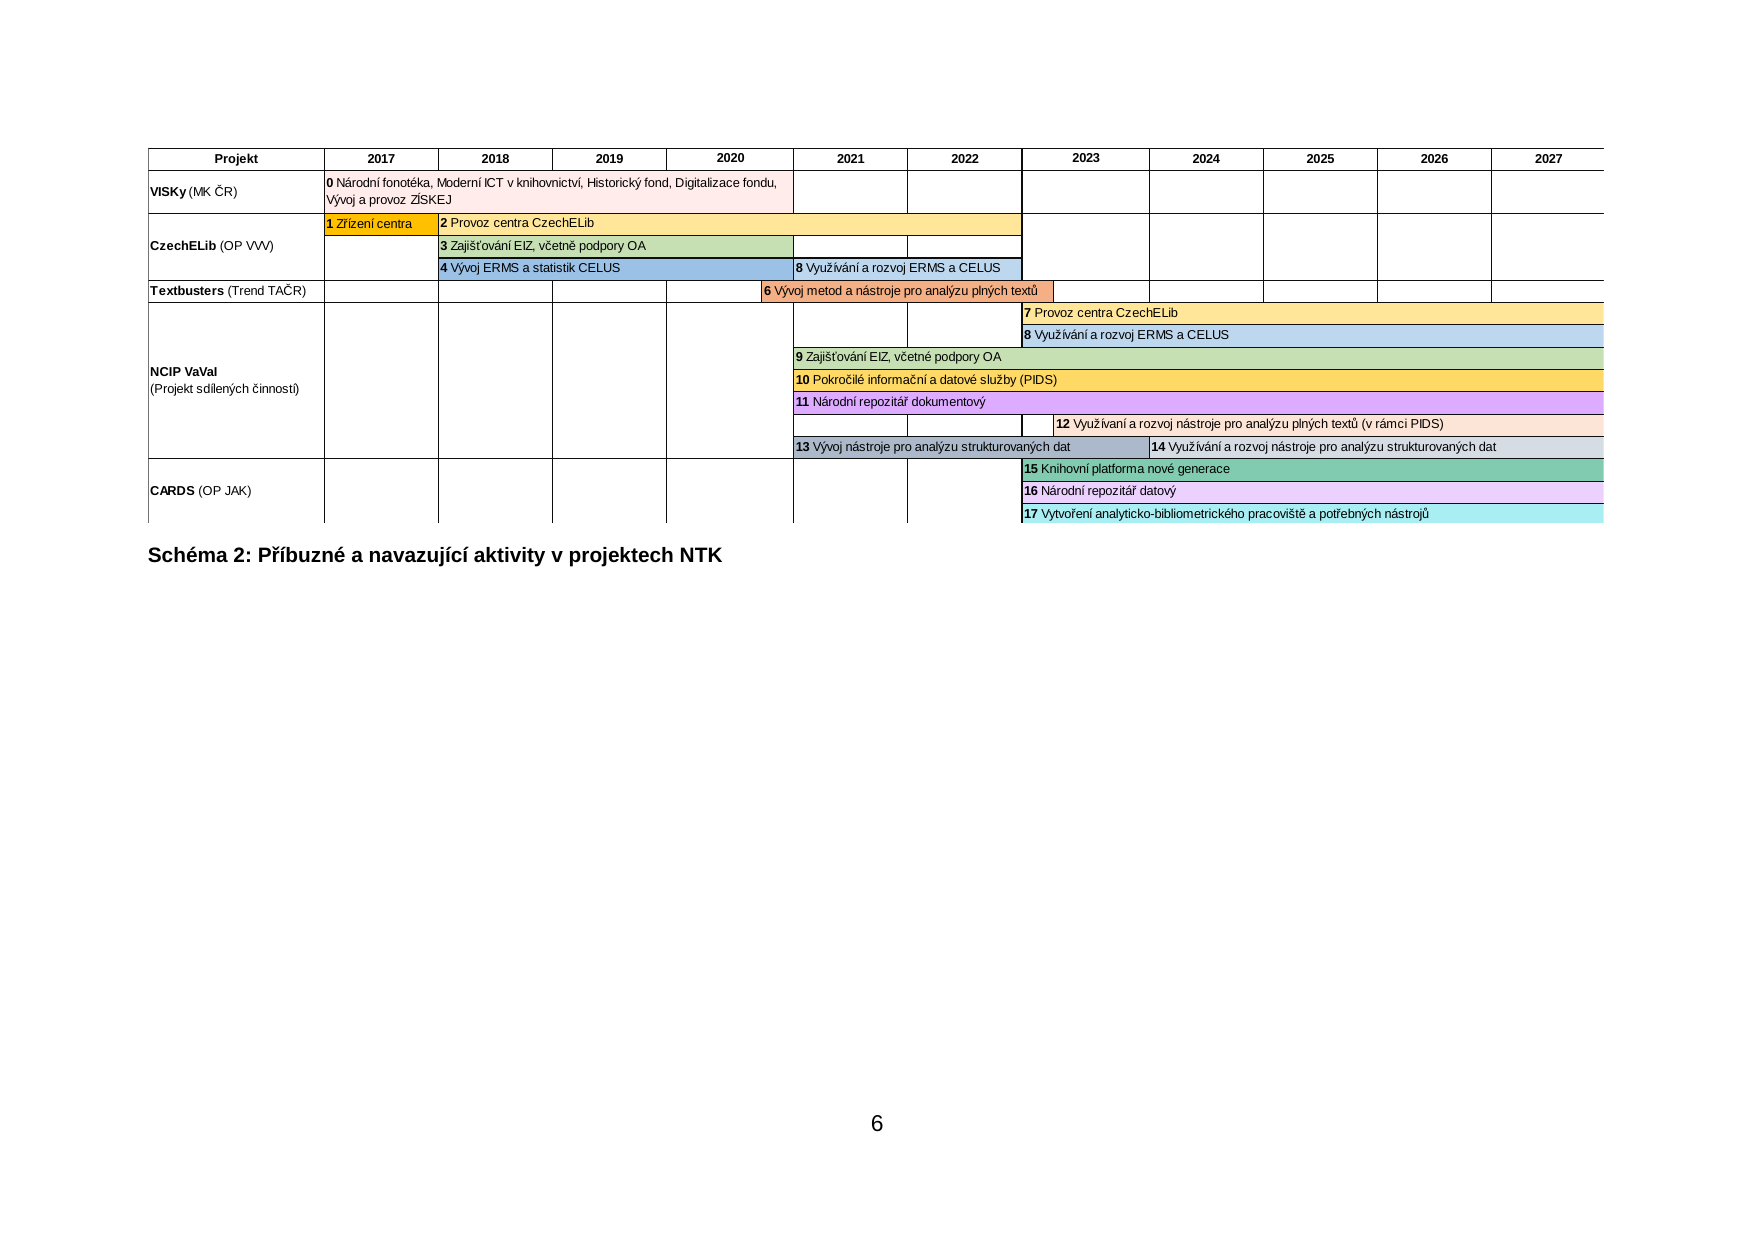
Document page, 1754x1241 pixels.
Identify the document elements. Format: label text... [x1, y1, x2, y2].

text Schéma 2: Příbuzné a navazující aktivity v projektech NTK [148, 166, 1606, 566]
